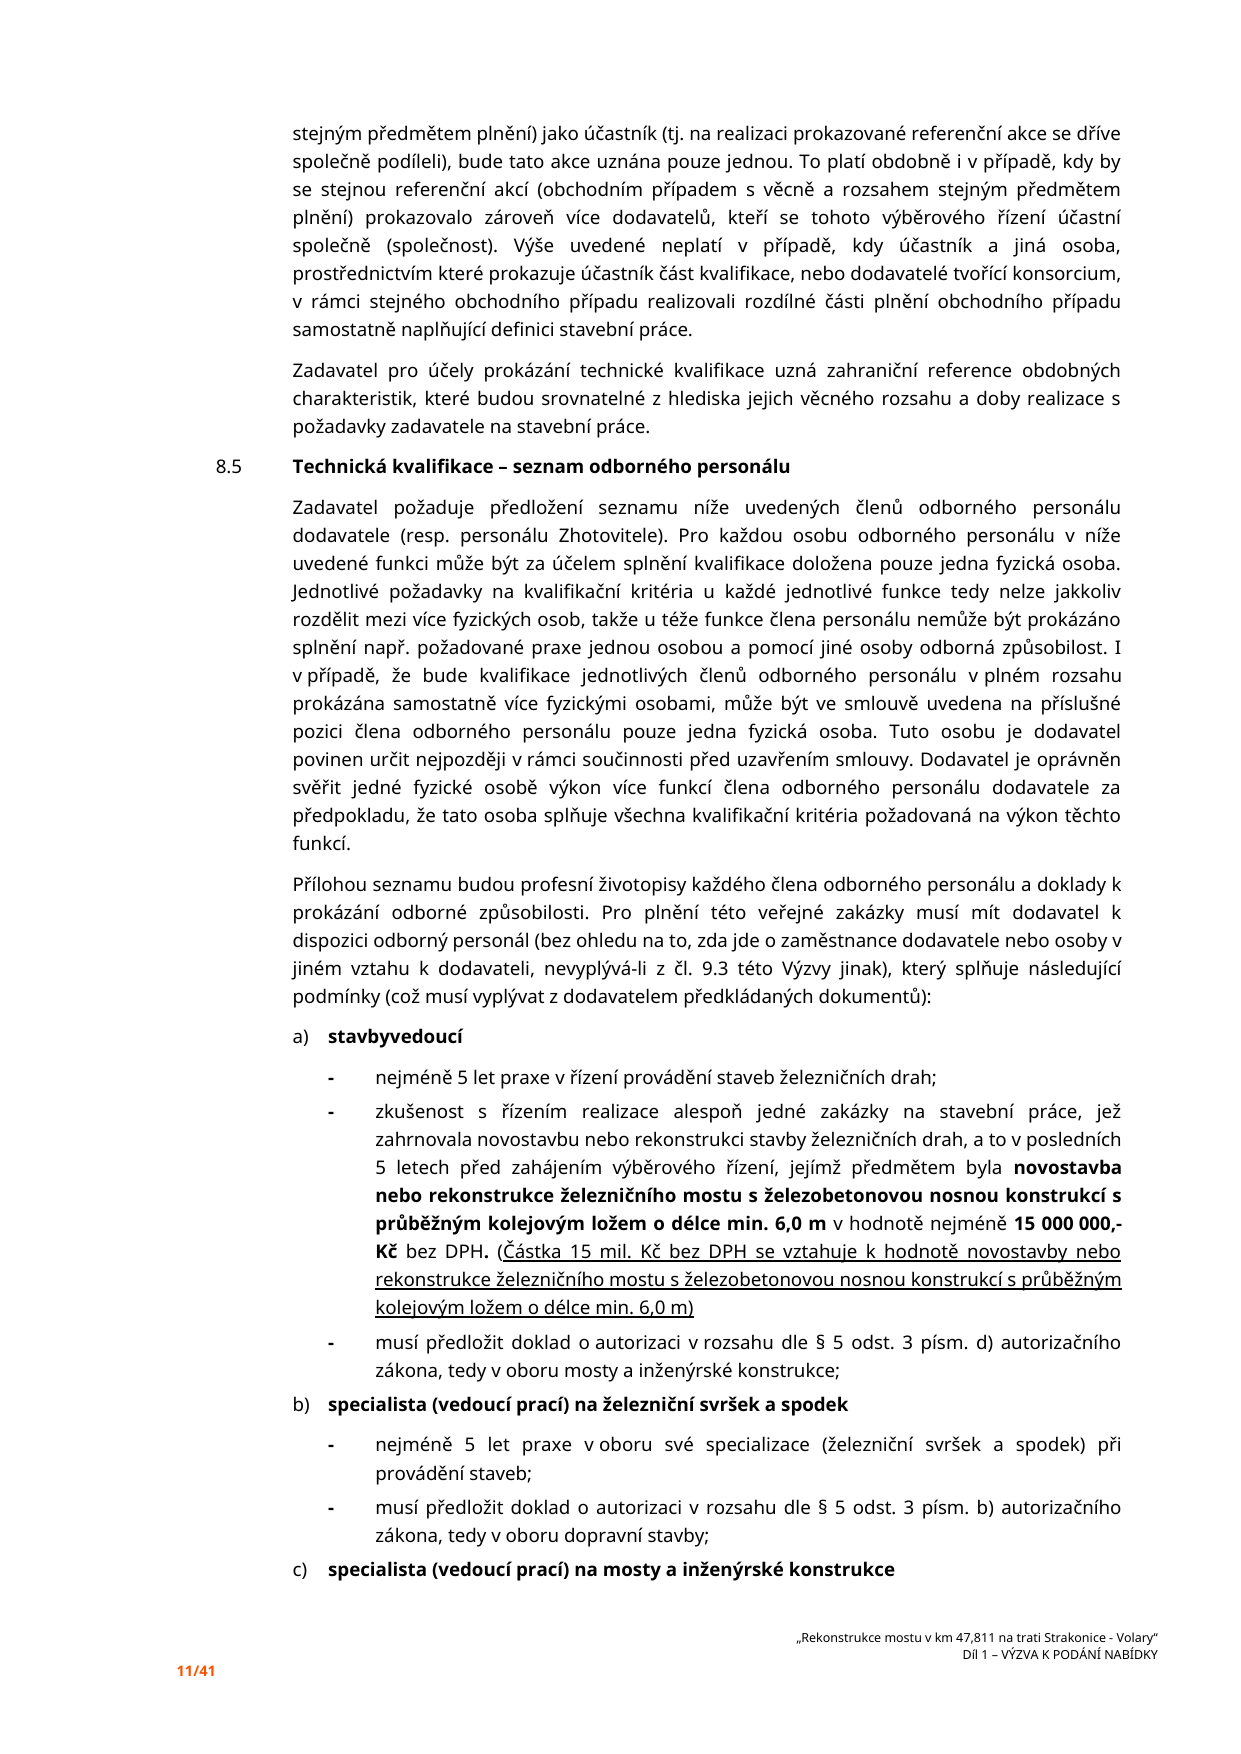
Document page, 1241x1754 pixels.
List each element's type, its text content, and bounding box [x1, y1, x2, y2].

text nejméně 5 let praxe v řízení provádění staveb železničních drah; [328, 1064, 1122, 1090]
text musí předložit doklad o autorizaci v rozsahu dle § 5 odst. 3 písm. d) autorizačního zákona, tedy v oboru mosty a inženýrské konstrukce; [328, 1329, 1122, 1382]
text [292, 121, 1122, 342]
text specialista (vedoucí prací) na mosty a inženýrské konstrukce [292, 1556, 1122, 1582]
text specialista (vedoucí prací) na železniční svršek a spodek [292, 1391, 1122, 1417]
text zkušenost s řízením realizace alespoň jedné zakázky na stavební práce, jež zahrnovala novostavbu nebo rekonstrukci stavby železničních drah, a to v posledních 5 letech před zahájením výběrového řízení, jejímž předmětem byla novostavba nebo rekonstrukce železničního mostu s železobetonovou nosnou konstrukcí s průběžným kolejovým ložem o délce min. 6,0 m v hodnotě nejméně 15 000 000,- Kč bez DPH. (Částka 15 mil. Kč bez DPH se vztahuje k hodnotě novostavby nebo rekonstrukce železničního mostu s železobetonovou nosnou konstrukcí s průběžným kolejovým ložem o délce min. 6,0 m) [328, 1098, 1122, 1320]
text Zadavatel požaduje předložení seznamu níže uvedených členů odborného personálu dodavatele (resp. personálu Zhotovitele). Pro každou osobu odborného personálu v níže uvedené funkci může být za účelem splnění kvalifikace doložena pouze jedna fyzická osoba. Jednotlivé požadavky na kvalifikační kritéria u každé jednotlivé funkce tedy nelze jakkoliv rozdělit mezi více fyzických osob, takže u téže funkce člena personálu nemůže být prokázáno splnění např. požadované praxe jednou osobou a pomocí jiné osoby odborná způsobilost. I v případě, že bude kvalifikace jednotlivých členů odborného personálu v plném rozsahu prokázána samostatně více fyzickými osobami, může být ve smlouvě uvedena na příslušné pozici člena odborného personálu pouze jedna fyzická osoba. Tuto osobu je dodavatel povinen určit nejpozději v rámci součinnosti před uzavřením smlouvy. Dodavatel je oprávněn svěřit jedné fyzické osobě výkon více funkcí člena odborného personálu dodavatele za předpokladu, že tato osoba splňuje všechna kvalifikační kritéria požadovaná na výkon těchto funkcí. [292, 494, 1122, 856]
text Zadavatel pro účely prokázání technické kvalifikace uzná zahraniční reference obdobných charakteristik, které budou srovnatelné z hlediska jejich věcného rozsahu a doby realizace s požadavky zadavatele na stavební práce. [292, 357, 1122, 439]
text Přílohou seznamu budou profesní životopisy každého člena odborného personálu a doklady k prokázání odborné způsobilosti. Pro plnění této veřejné zakázky musí mít dodavatel k dispozici odborný personál (bez ohledu na to, zda jde o zaměstnance dodavatele nebo osoby v jiném vztahu k dodavateli, nevyplývá-li z čl. 9.3 této Výzvy jinak), který splňuje následující podmínky (což musí vyplývat z dodavatelem předkládaných dokumentů): [292, 871, 1122, 1009]
text nejméně 5 let praxe v oboru své specializace (železniční svršek a spodek) při provádění staveb; [328, 1432, 1122, 1485]
list stavbyvedoucí [292, 1024, 1122, 1049]
text musí předložit doklad o autorizaci v rozsahu dle § 5 odst. 3 písm. b) autorizačního zákona, tedy v oboru dopravní stavby; [328, 1494, 1122, 1548]
text Technická kvalifikace – seznam odborného personálu [216, 454, 1122, 479]
